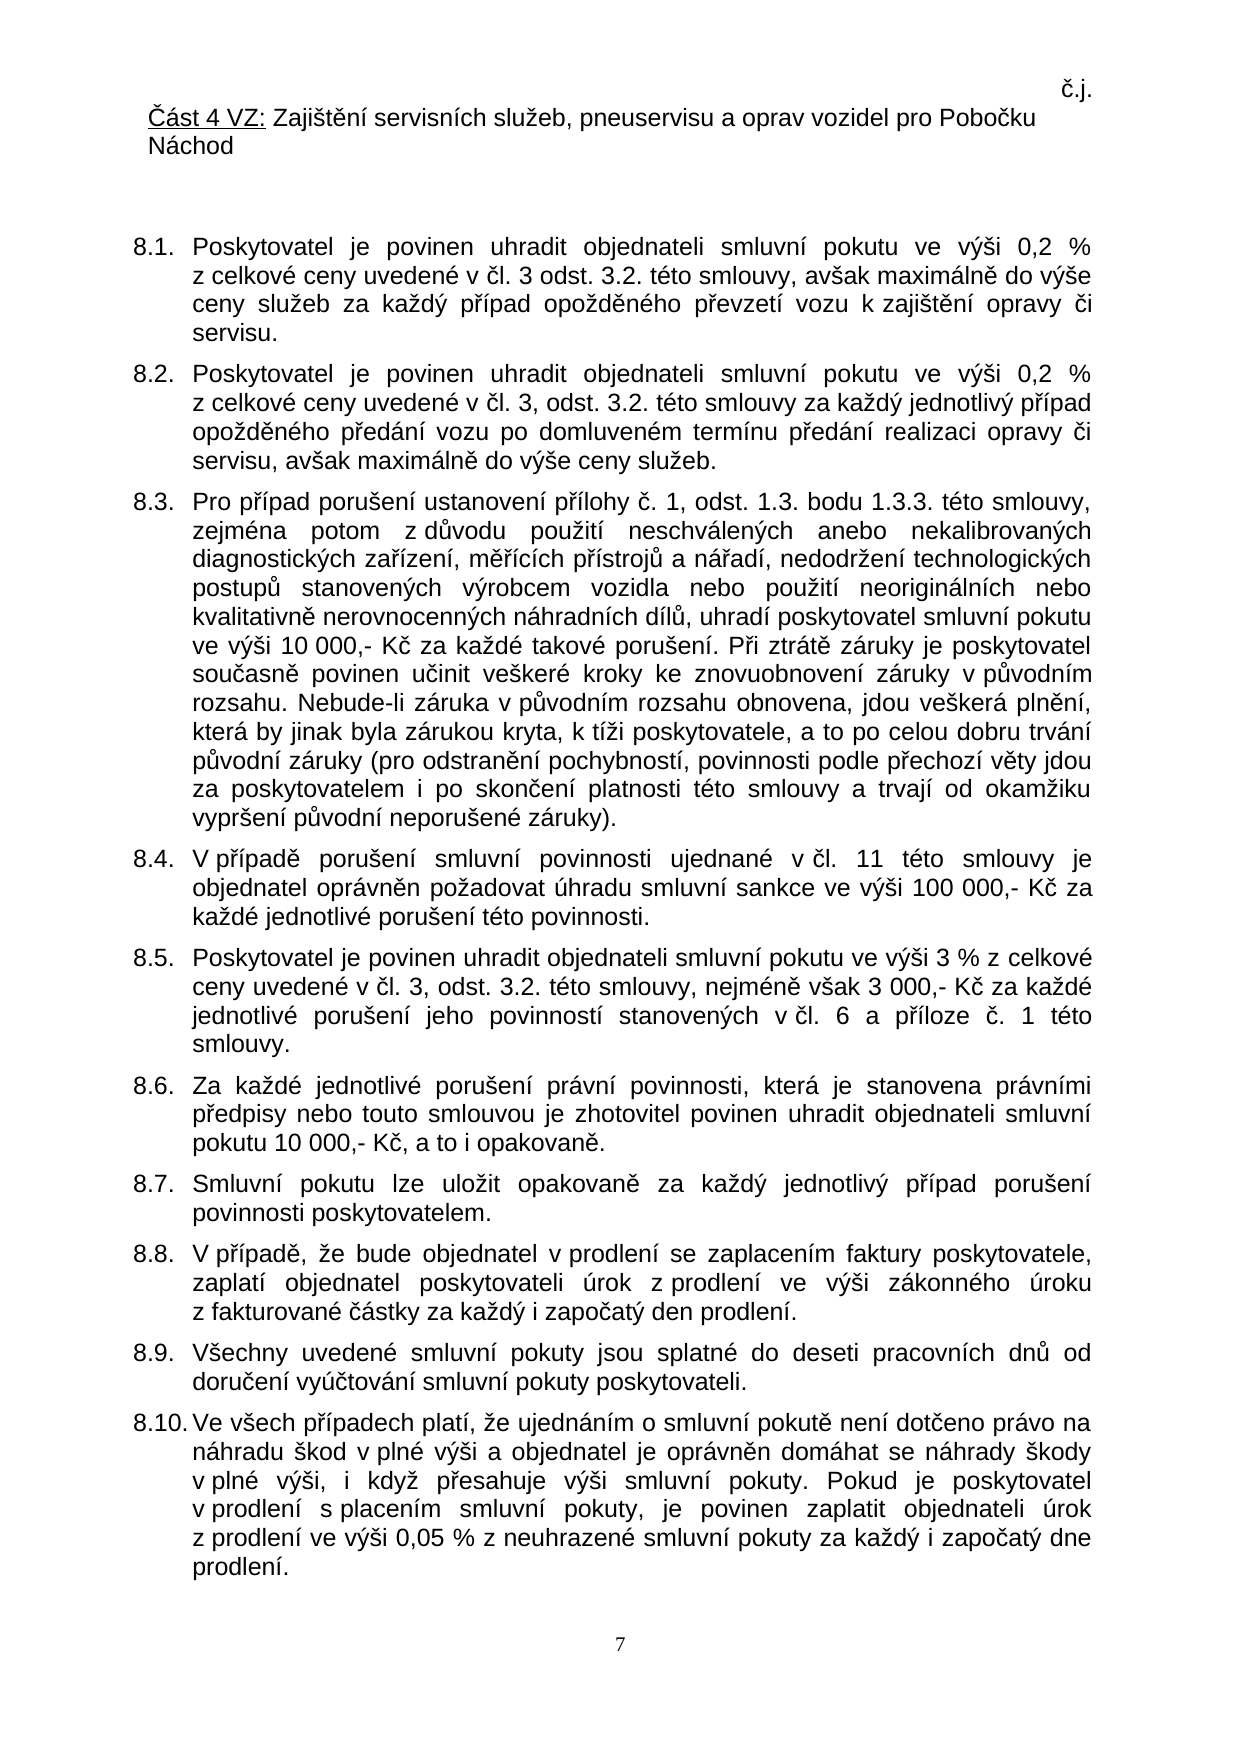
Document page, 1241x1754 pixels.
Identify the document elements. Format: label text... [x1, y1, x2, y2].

list Poskytovatel je povinen uhradit objednateli smluvní pokutu ve výši 0,2 % z celkové ceny uvedené v čl. 3 odst. 3.2. této smlouvy, avšak maximálně do výše ceny služeb za každý případ opožděného převzetí vozu k zajištění opravy či servisu. [133, 232, 1093, 347]
list Smluvní pokutu lze uložit opakovaně za každý jednotlivý případ porušení povinnosti poskytovatelem. [133, 1169, 1093, 1227]
list V případě porušení smluvní povinnosti ujednané v čl. 11 této smlouvy je objednatel oprávněn požadovat úhradu smluvní sankce ve výši 100 000,- Kč za každé jednotlivé porušení této povinnosti. [133, 844, 1093, 931]
list Pro případ porušení ustanovení přílohy č. 1, odst. 1.3. bodu 1.3.3. této smlouvy, zejména potom z důvodu použití neschválených anebo nekalibrovaných diagnostických zařízení, měřících přístrojů a nářadí, nedodržení technologických postupů stanovených výrobcem vozidla nebo použití neoriginálních nebo kvalitativně nerovnocenných náhradních dílů, uhradí poskytovatel smluvní pokutu ve výši 10 000,- Kč za každé takové porušení. Při ztrátě záruky je poskytovatel současně povinen učinit veškeré kroky ke znovuobnovení záruky v původním rozsahu. Nebude-li záruka v původním rozsahu obnovena, jdou veškerá plnění, která by jinak byla zárukou kryta, k tíži poskytovatele, a to po celou dobru trvání původní záruky (pro odstranění pochybností, povinnosti podle přechozí věty jdou za poskytovatelem i po skončení platnosti této smlouvy a trvají od okamžiku vypršení původní neporušené záruky). [133, 487, 1093, 832]
list Ve všech případech platí, že ujednáním o smluvní pokutě není dotčeno právo na náhradu škod v plné výši a objednatel je oprávněn domáhat se náhrady škody v plné výši, i když přesahuje výši smluvní pokuty. Pokud je poskytovatel v prodlení s placením smluvní pokuty, je povinen zaplatit objednateli úrok z prodlení ve výši 0,05 % z neuhrazené smluvní pokuty za každý i započatý dne prodlení. [133, 1408, 1093, 1581]
list Poskytovatel je povinen uhradit objednateli smluvní pokutu ve výši 0,2 % z celkové ceny uvedené v čl. 3, odst. 3.2. této smlouvy za každý jednotlivý případ opožděného předání vozu po domluveném termínu předání realizaci opravy či servisu, avšak maximálně do výše ceny služeb. [133, 359, 1093, 474]
list Všechny uvedené smluvní pokuty jsou splatné do deseti pracovních dnů od doručení vyúčtování smluvní pokuty poskytovateli. [133, 1338, 1093, 1396]
list V případě, že bude objednatel v prodlení se zaplacením faktury poskytovatele, zaplatí objednatel poskytovateli úrok z prodlení ve výši zákonného úroku z fakturované částky za každý i započatý den prodlení. [133, 1239, 1093, 1326]
list Poskytovatel je povinen uhradit objednateli smluvní pokutu ve výši 3 % z celkové ceny uvedené v čl. 3, odst. 3.2. této smlouvy, nejméně však 3 000,- Kč za každé jednotlivé porušení jeho povinností stanovených v čl. 6 a příloze č. 1 této smlouvy. [133, 943, 1093, 1058]
list Za každé jednotlivé porušení právní povinnosti, která je stanovena právními předpisy nebo touto smlouvou je zhotovitel povinen uhradit objednateli smluvní pokutu 10 000,- Kč, a to i opakovaně. [133, 1071, 1093, 1157]
